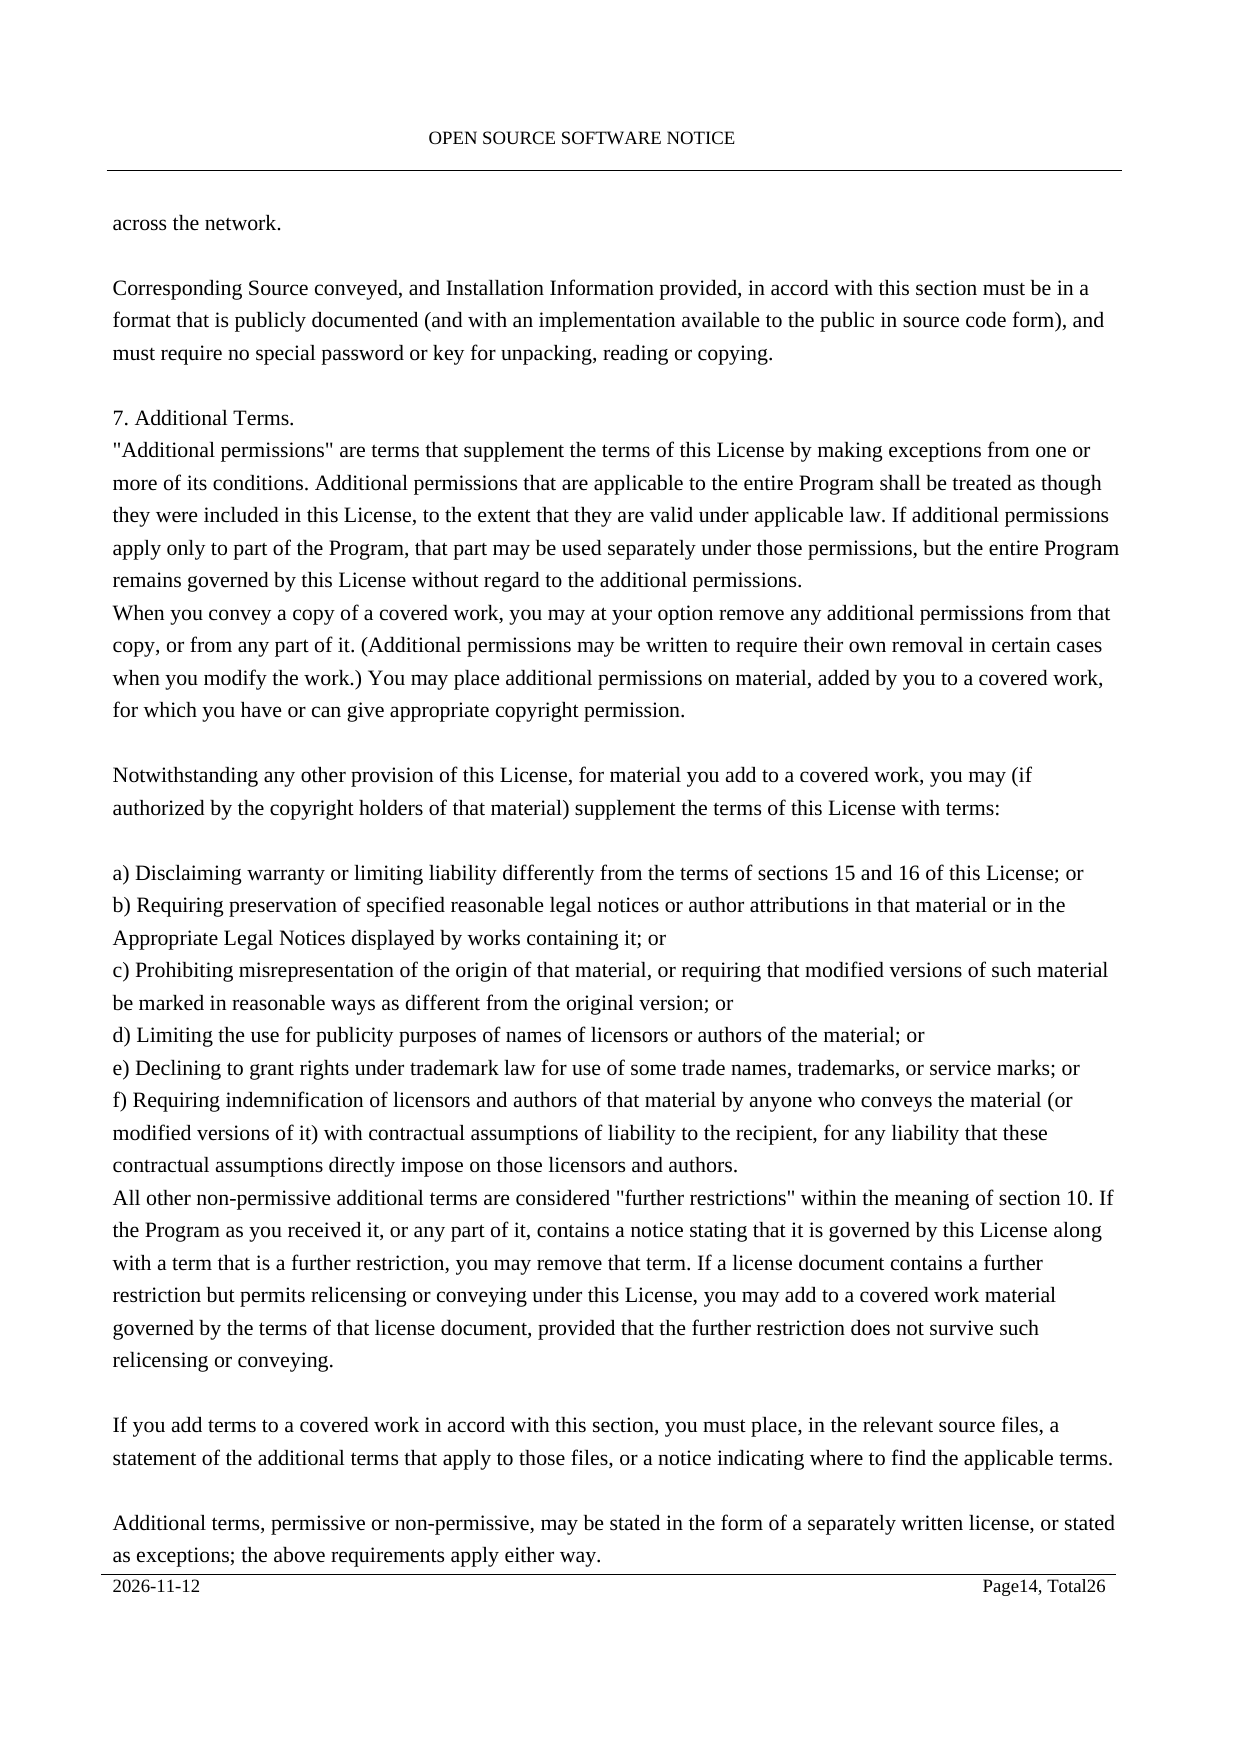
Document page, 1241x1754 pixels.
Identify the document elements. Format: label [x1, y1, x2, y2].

text [112, 206, 1128, 1571]
